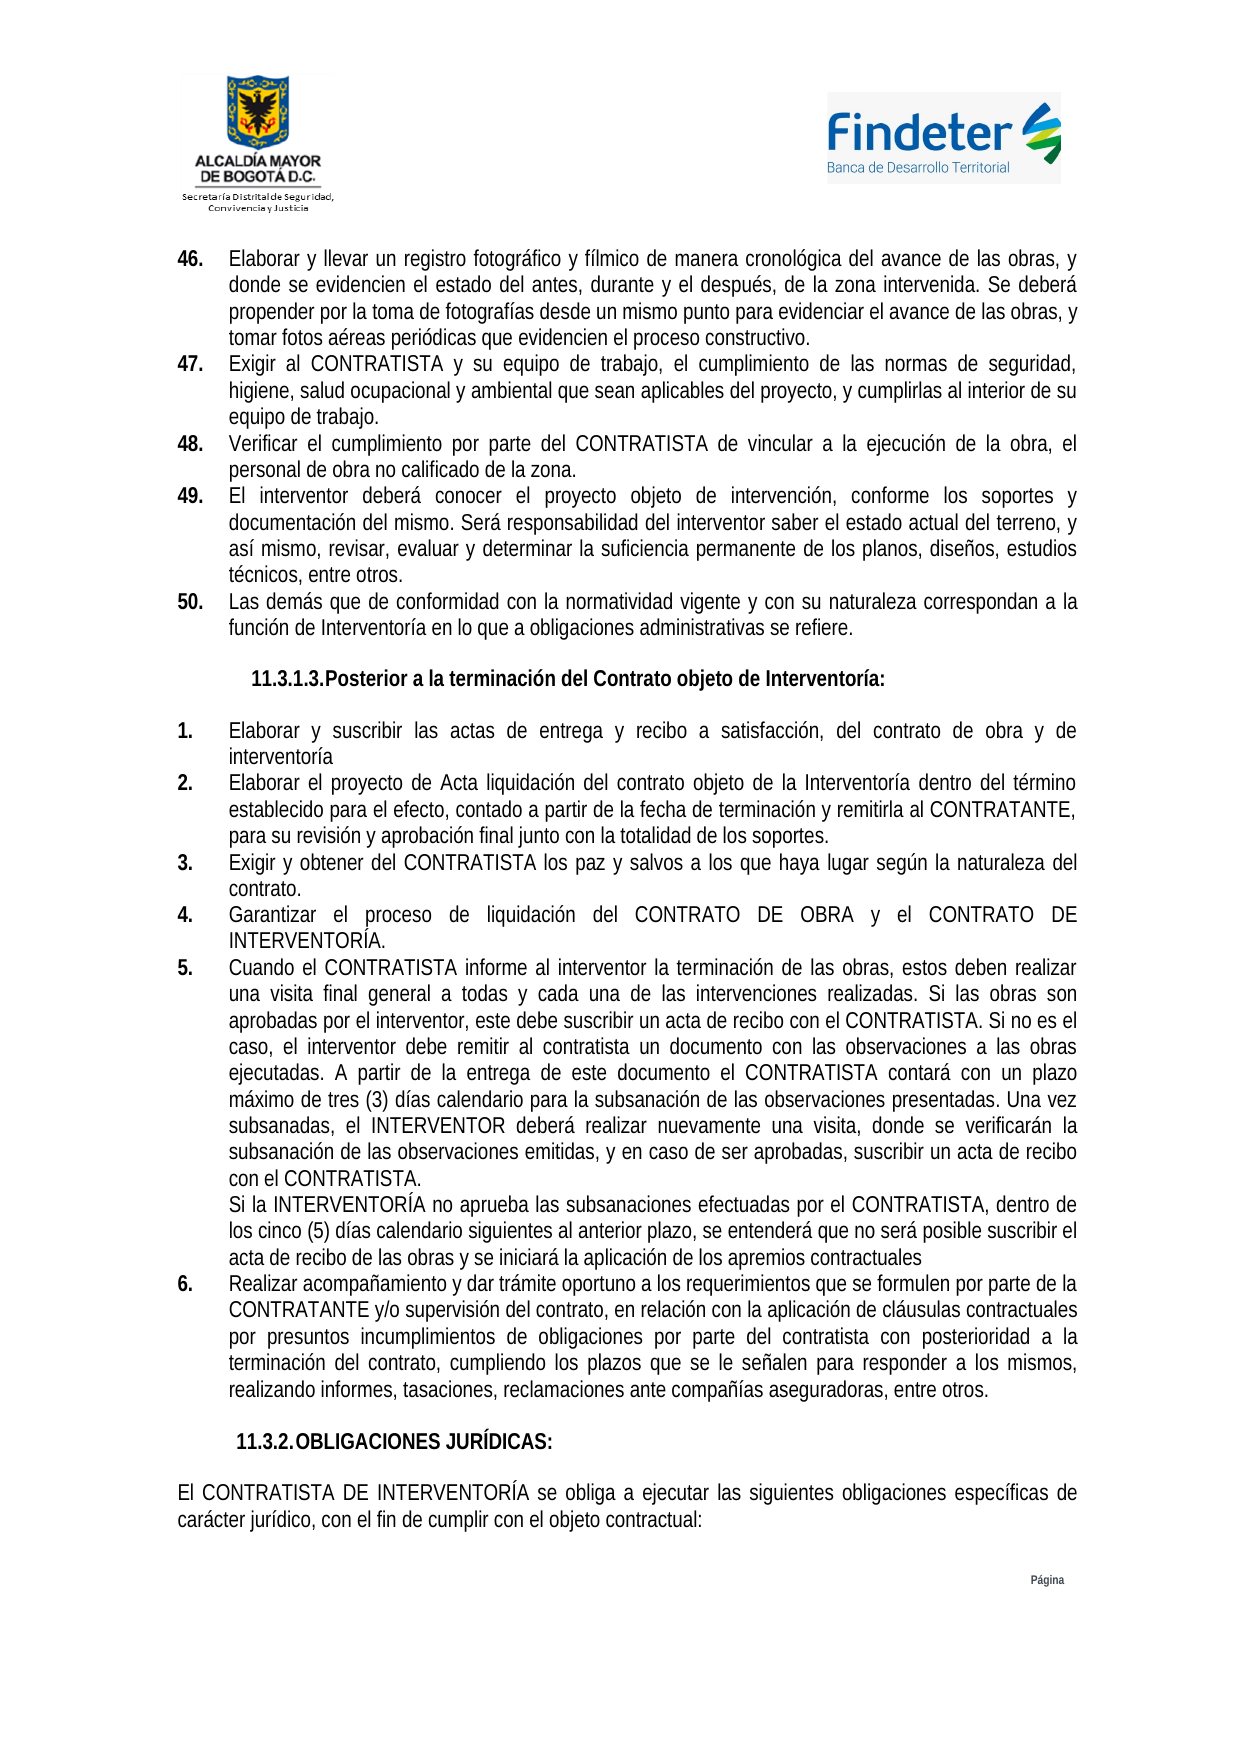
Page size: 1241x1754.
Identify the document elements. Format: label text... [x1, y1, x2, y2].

text El CONTRATISTA DE INTERVENTORÍA se obliga a ejecutar las siguientes obligaciones específicas de carácter jurídico, con el fin de cumplir con el objeto contractual: [177, 1479, 1078, 1532]
list Las demás que de conformidad con la normatividad vigente y con su naturaleza correspondan a la función de Interventoría en lo que a obligaciones administrativas se refiere. [177, 588, 1078, 640]
list Realizar acompañamiento y dar trámite oportuno a los requerimientos que se formulen por parte de la CONTRATANTE y/o supervisión del contrato, en relación con la aplicación de cláusulas contractuales por presuntos incumplimientos de obligaciones por parte del contratista con posterioridad a la terminación del contrato, cumpliendo los plazos que se le señalen para responder a los mismos, realizando informes, tasaciones, reclamaciones ante compañías aseguradoras, entre otros. [177, 1270, 1078, 1402]
text Posterior a la terminación del Contrato objeto de Interventoría: [251, 665, 1078, 692]
text OBLIGACIONES JURÍDICAS: [236, 1428, 1078, 1454]
picture [826, 92, 1061, 184]
list Verificar el cumplimiento por parte del CONTRATISTA de vincular a la ejecución de la obra, el personal de obra no calificado de la zona. [177, 429, 1078, 482]
picture [177, 73, 336, 219]
list Elaborar el proyecto de Acta liquidación del contrato objeto de la Interventoría dentro del término establecido para el efecto, contado a partir de la fecha de terminación y remitirla al CONTRATANTE, para su revisión y aprobación final junto con la totalidad de los soportes. [177, 769, 1078, 848]
list El interventor deberá conocer el proyecto objeto de intervención, conforme los soportes y documentación del mismo. Será responsabilidad del interventor saber el estado actual del terreno, y así mismo, revisar, evaluar y determinar la suficiencia permanente de los planos, diseños, estudios técnicos, entre otros. [177, 482, 1078, 588]
list Exigir y obtener del CONTRATISTA los paz y salvos a los que haya lugar según la naturaleza del contrato. [177, 848, 1078, 901]
list Elaborar y llevar un registro fotográfico y fílmico de manera cronológica del avance de las obras, y donde se evidencien el estado del antes, durante y el después, de la zona intervenida. Se deberá propender por la toma de fotografías desde un mismo punto para evidenciar el avance de las obras, y tomar fotos aéreas periódicas que evidencien el proceso constructivo. [177, 245, 1078, 350]
list Elaborar y suscribir las actas de entrega y recibo a satisfacción, del contrato de obra y de interventoría [177, 717, 1078, 769]
list Cuando el CONTRATISTA informe al interventor la terminación de las obras, estos deben realizar una visita final general a todas y cada una de las intervenciones realizadas. Si las obras son aprobadas por el interventor, este debe suscribir un acta de recibo con el CONTRATISTA. Si no es el caso, el interventor debe remitir al contratista un documento con las observaciones a las obras ejecutadas. A partir de la entrega de este documento el CONTRATISTA contará con un plazo máximo de tres (3) días calendario para la subsanación de las observaciones presentadas. Una vez subsanadas, el INTERVENTOR deberá realizar nuevamente una visita, donde se verificarán la subsanación de las observaciones emitidas, y en caso de ser aprobadas, suscribir un acta de recibo con el CONTRATISTA. [177, 954, 1078, 1191]
text Si la INTERVENTORÍA no aprueba las subsanaciones efectuadas por el CONTRATISTA, dentro de los cinco (5) días calendario siguientes al anterior plazo, se entenderá que no será posible suscribir el acta de recibo de las obras y se iniciará la aplicación de los apremios contractuales [228, 1191, 1078, 1270]
list Exigir al CONTRATISTA y su equipo de trabajo, el cumplimiento de las normas de seguridad, higiene, salud ocupacional y ambiental que sean aplicables del proyecto, y cumplirlas al interior de su equipo de trabajo. [177, 350, 1078, 429]
list Garantizar el proceso de liquidación del CONTRATO DE OBRA y el CONTRATO DE INTERVENTORÍA. [177, 901, 1078, 954]
